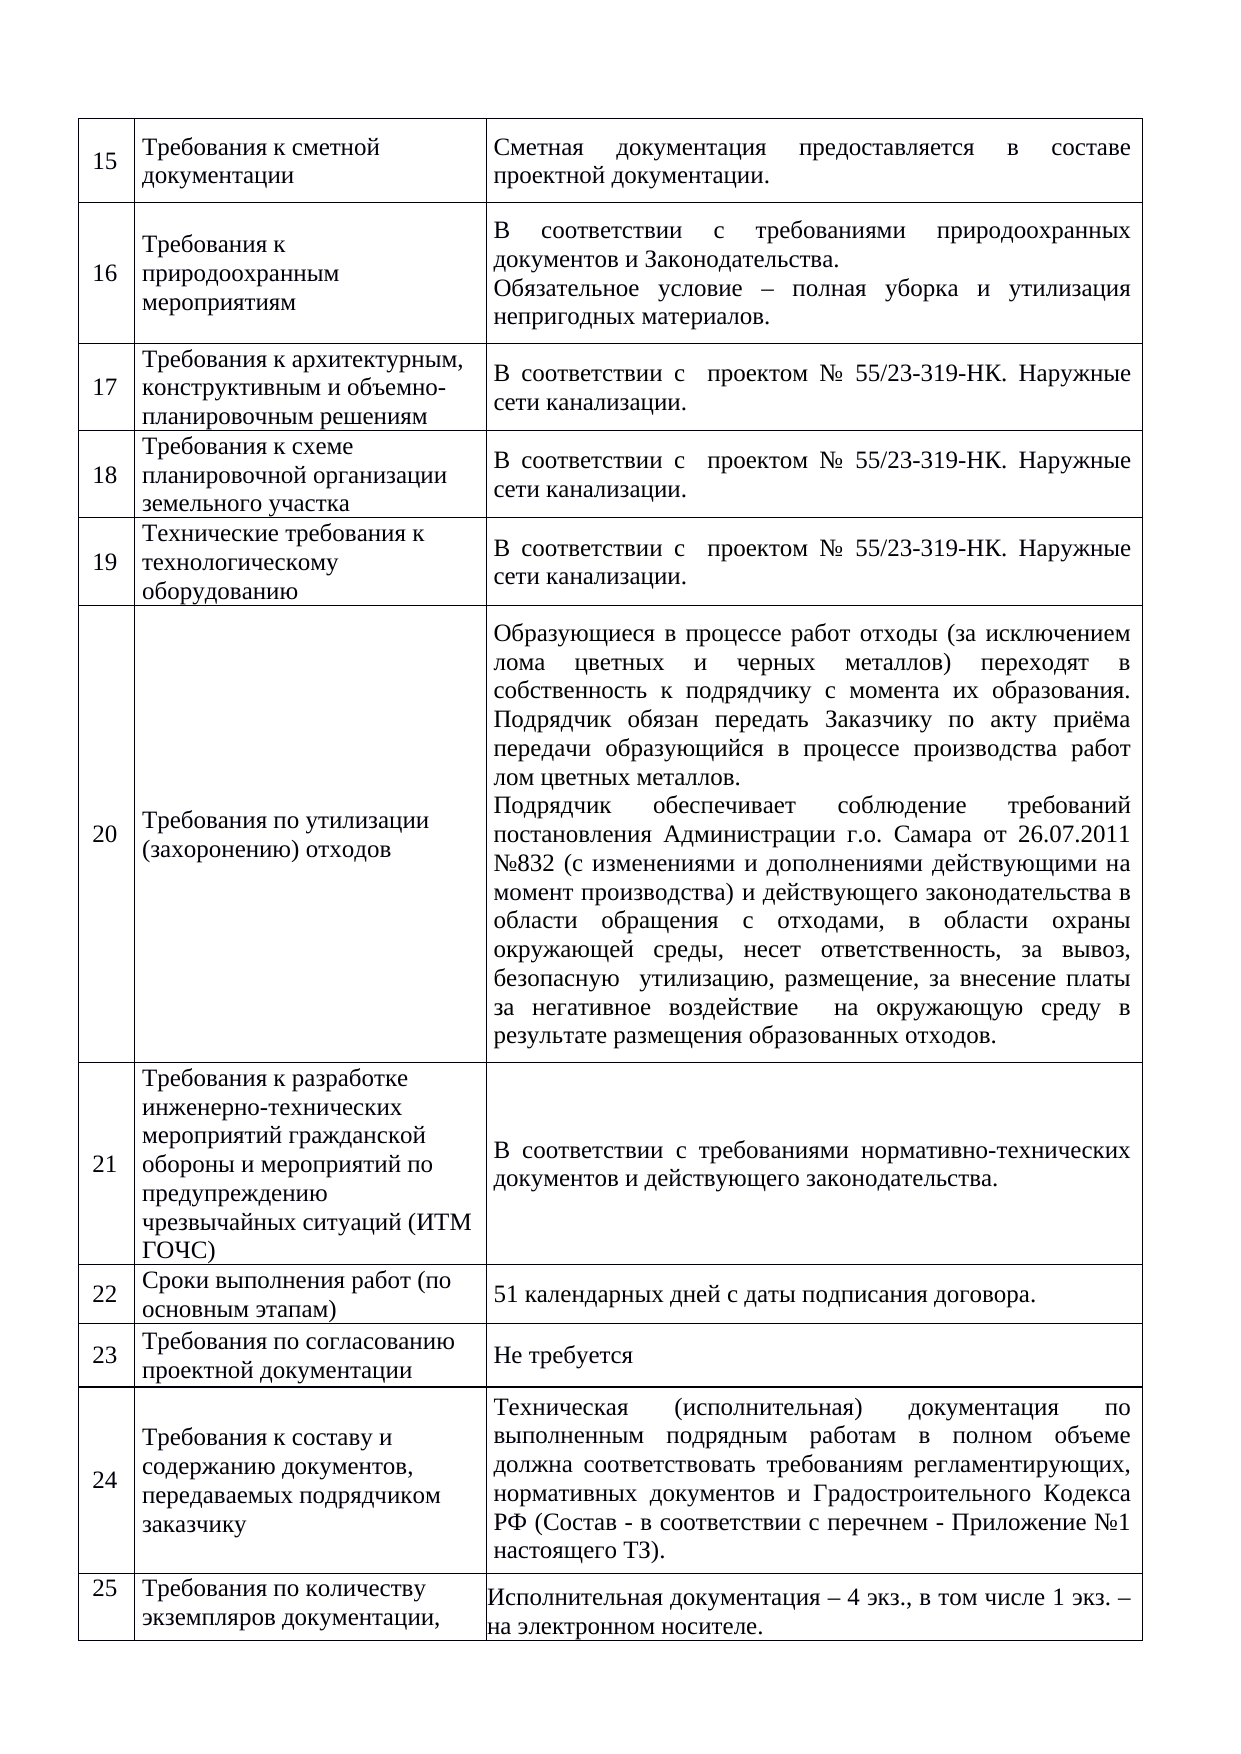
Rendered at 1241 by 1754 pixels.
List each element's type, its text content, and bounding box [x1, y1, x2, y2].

table_cell 20 [79, 606, 134, 1062]
table_cell В соответствии с проектом № 55/23-319-НК. Наружные сети канализации. [487, 518, 1142, 604]
table_cell Технические требования к технологическому оборудованию [135, 518, 486, 604]
table_cell Требования к схеме планировочной организации земельного участка [135, 431, 486, 517]
table_cell Требования по согласованию проектной документации [135, 1324, 486, 1386]
table_cell 15 [79, 119, 134, 202]
table_cell 16 [79, 203, 134, 343]
table_cell 22 [79, 1265, 134, 1323]
table_cell Сроки выполнения работ (по основным этапам) [135, 1265, 486, 1323]
table_cell Сметная документация предоставляется в составе проектной документации. [487, 119, 1142, 202]
table_cell Требования к составу и содержанию документов, передаваемых подрядчиком заказчику [135, 1388, 486, 1572]
table_cell Требования к архитектурным, конструктивным и объемно-планировочным решениям [135, 344, 486, 430]
table_cell В соответствии с требованиями нормативно-технических документов и действующего законодательства. [487, 1063, 1142, 1264]
table_cell Техническая (исполнительная) документация по выполненным подрядным работам в полном объеме должна соответствовать требованиям регламентирующих, нормативных документов и Градостроительного Кодекса РФ (Состав - в соответствии с перечнем - Приложение №1 настоящего ТЗ). [487, 1388, 1142, 1572]
table_cell В соответствии с проектом № 55/23-319-НК. Наружные сети канализации. [487, 344, 1142, 430]
table_cell 17 [79, 344, 134, 430]
table_cell 51 календарных дней с даты подписания договора. [487, 1265, 1142, 1323]
table_cell Образующиеся в процессе работ отходы (за исключением лома цветных и черных металлов) переходят в собственность к подрядчику с момента их образования. Подрядчик обязан передать Заказчику по акту приёма передачи образующийся в процессе производства работ лом цветных металлов. Подрядчик обеспечивает соблюдение требований постановления Администрации г.о. Самара от 26.07.2011 №832 (с изменениями и дополнениями действующими на момент производства) и действующего законодательства в области обращения с отходами, в области охраны окружающей среды, несет ответственность, за вывоз, безопасную утилизацию, размещение, за внесение платы за негативное воздействие на окружающую среду в результате размещения образованных отходов. [487, 606, 1142, 1062]
table_cell 21 [79, 1063, 134, 1264]
table_cell Требования к природоохранным мероприятиям [135, 203, 486, 343]
table_cell В соответствии с требованиями природоохранных документов и Законодательства. Обязательное условие – полная уборка и утилизация непригодных материалов. [487, 203, 1142, 343]
table_cell 19 [79, 518, 134, 604]
table_cell Требования по утилизации (захоронению) отходов [135, 606, 486, 1062]
table_cell Требования к сметной документации [135, 119, 486, 202]
table_cell 25 [79, 1574, 134, 1640]
table_cell 18 [79, 431, 134, 517]
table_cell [487, 1574, 1142, 1640]
table_cell Не требуется [487, 1324, 1142, 1386]
table_cell 24 [79, 1388, 134, 1572]
table_cell 23 [79, 1324, 134, 1386]
table_cell Требования к разработке инженерно-технических мероприятий гражданской обороны и мероприятий по предупреждению чрезвычайных ситуаций (ИТМ ГОЧС) [135, 1063, 486, 1264]
table_cell В соответствии с проектом № 55/23-319-НК. Наружные сети канализации. [487, 431, 1142, 517]
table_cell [135, 1574, 486, 1640]
